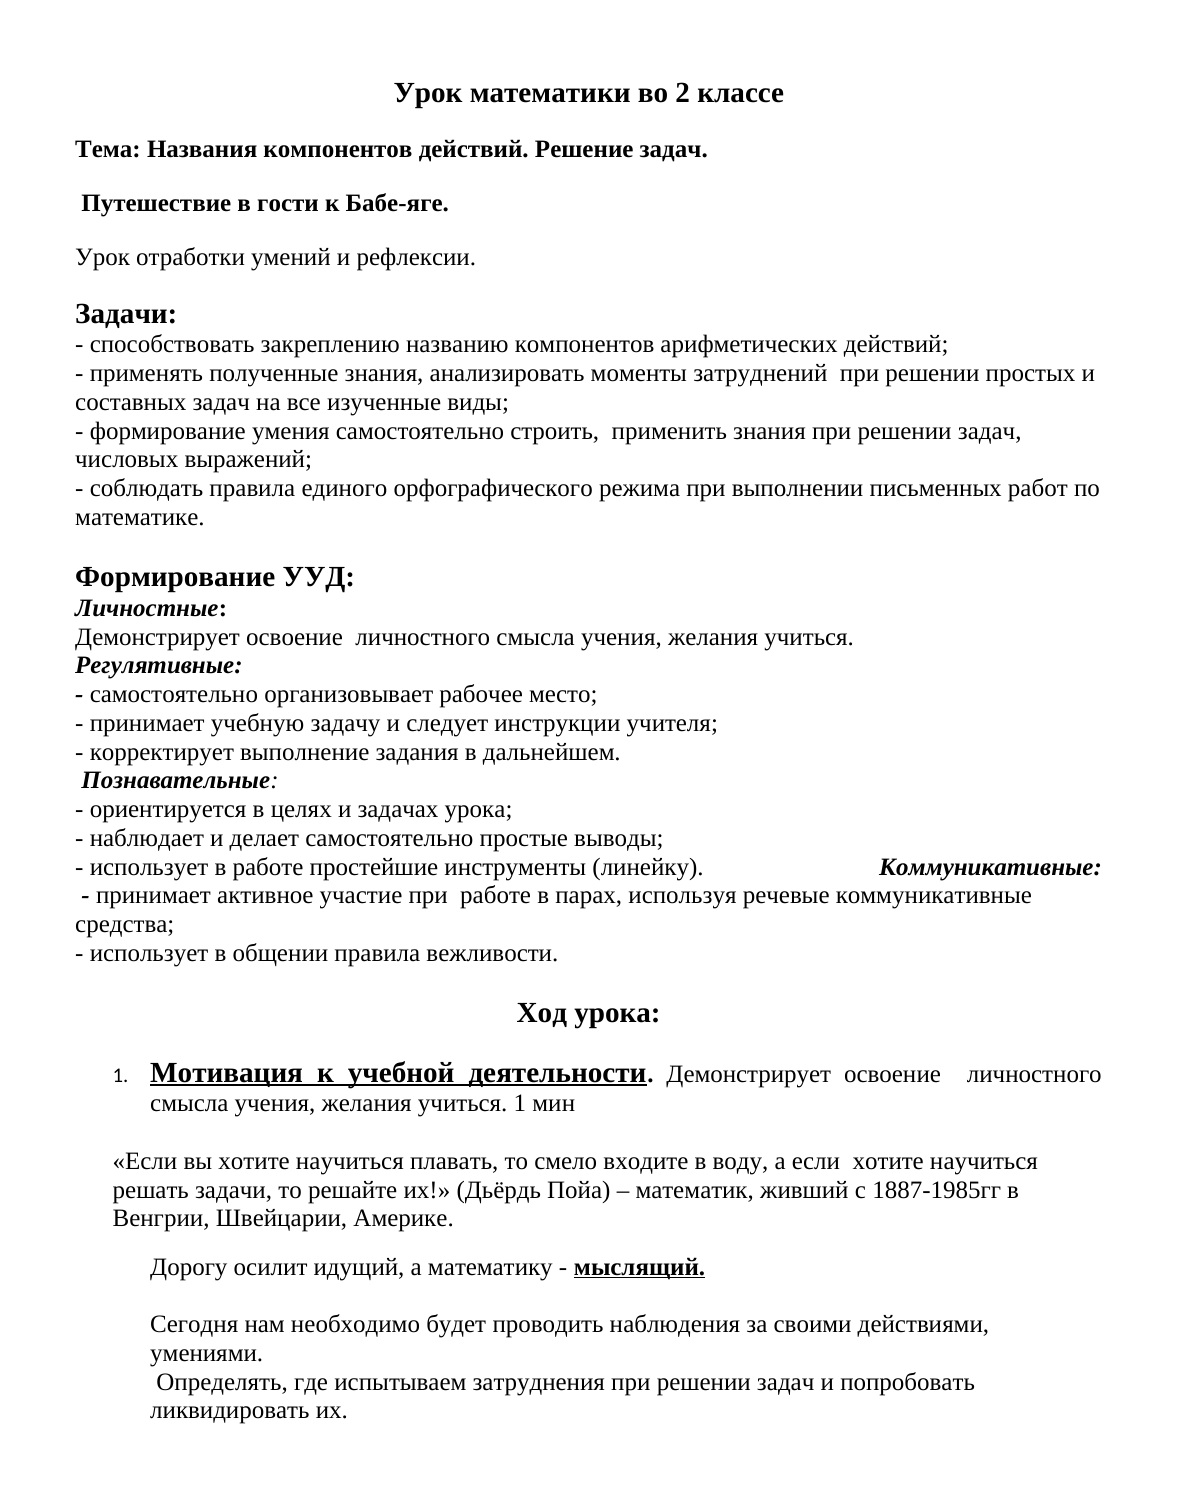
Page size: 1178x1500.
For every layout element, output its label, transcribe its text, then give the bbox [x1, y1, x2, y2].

text - принимает активное участие при работе в парах, используя речевые коммуникативные средства; [75, 881, 1102, 938]
text Урок отработки умений и рефлексии. [75, 242, 1102, 271]
list Мотивация к учебной деятельности. Демонстрирует освоение личностного смысла учения, желания учиться. 1 мин [112, 1055, 1102, 1117]
text «Если вы хотите научиться плавать, то смело входите в воду, а если хотите научиться решать задачи, то решайте их!» (Дьёрдь Пойа) – математик, живший с 1887-1985гг в Венгрии, Швейцарии, Америке. [112, 1146, 1102, 1232]
text - корректирует выполнение задания в дальнейшем. [75, 737, 1102, 766]
text Регулятивные: [75, 651, 1102, 679]
text - самостоятельно организовывает рабочее место; [75, 679, 1102, 708]
text - наблюдает и делает самостоятельно простые выводы; [75, 823, 1102, 852]
text Урок математики во 2 классе [75, 75, 1102, 108]
text Задачи: [75, 296, 1102, 329]
text - использует в общении правила вежливости. [75, 938, 1102, 967]
text - формирование умения самостоятельно строить, применить знания при решении задач, числовых выражений; [75, 416, 1102, 473]
text Сегодня нам необходимо будет проводить наблюдения за своими действиями, умениями. [150, 1309, 1102, 1367]
text Личностные: [75, 593, 1102, 622]
text - соблюдать правила единого орфографического режима при выполнении письменных работ по математике. [75, 473, 1102, 531]
text - принимает учебную задачу и следует инструкции учителя; [75, 708, 1102, 737]
text Определять, где испытываем затруднения при решении задач и попробовать ликвидировать их. [150, 1367, 1102, 1424]
text Ход урока: [75, 996, 1102, 1029]
text Дорогу осилит идущий, а математику - мыслящий. [150, 1252, 1102, 1280]
text Демонстрирует освоение личностного смысла учения, желания учиться. [75, 622, 1102, 651]
text Путешествие в гости к Бабе-яге. [75, 188, 1102, 217]
text - способствовать закреплению названию компонентов арифметических действий; [75, 329, 1102, 358]
text - использует в работе простейшие инструменты (линейку). Коммуникативные: [75, 852, 1102, 881]
text - применять полученные знания, анализировать моменты затруднений при решении простых и составных задач на все изученные виды; [75, 358, 1102, 416]
text Познавательные: [75, 766, 1102, 794]
text Формирование УУД: [75, 559, 1102, 593]
text Тема: Названия компонентов действий. Решение задач. [75, 134, 1102, 163]
text - ориентируется в целях и задачах урока; [75, 794, 1102, 823]
